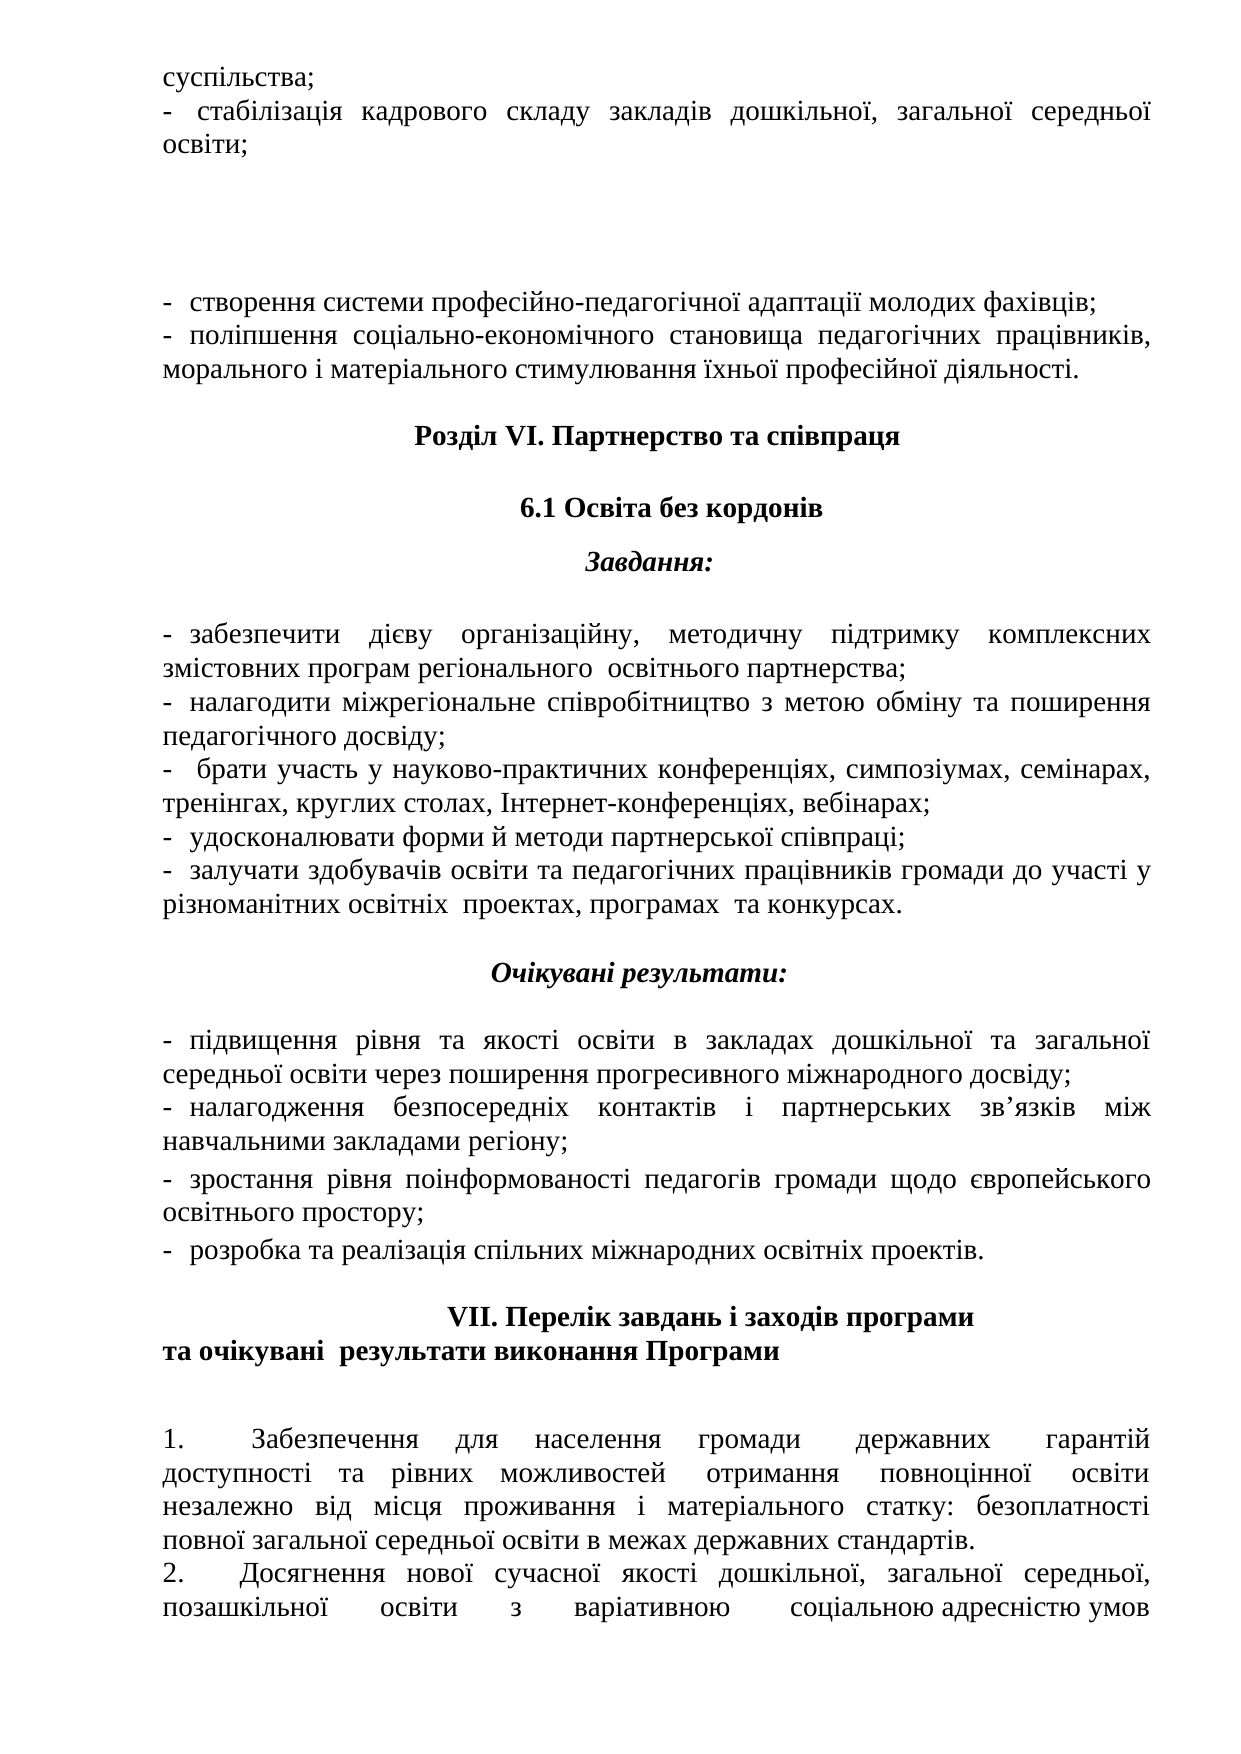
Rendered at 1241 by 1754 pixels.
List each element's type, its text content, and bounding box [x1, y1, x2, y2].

text та очікувані результати виконання Програми [162, 1333, 1152, 1367]
list поліпшення соціально-економічного становища педагогічних працівників, морального і матеріального стимулювання їхньої професійної діяльності. [162, 317, 1152, 384]
list залучати здобувачів освіти та педагогічних працівників громади до участі у різноманітних освітніх проектах, програмах та конкурсах. [162, 852, 1152, 919]
list розробка та реалізація спільних міжнародних освітніх проектів. [162, 1232, 1152, 1266]
list брати участь у науково-практичних конференціях, симпозіумах, семінарах, тренінгах, круглих столах, Інтернет-конференціях, вебінарах; [162, 751, 1152, 818]
list забезпечити дієву організаційну, методичну підтримку комплексних змістовних програм регіонального освітнього партнерства; [162, 616, 1152, 683]
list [162, 1556, 1152, 1623]
subtitle Розділ VІ. Партнерство та співпраця [162, 418, 1152, 451]
text 6.1 Освіта без кордонів [162, 490, 1152, 523]
list удосконалювати форми й методи партнерської співпраці; [162, 819, 1152, 852]
list зростання рівня поінформованості педагогів громади щодо європейського освітнього простору; [162, 1161, 1152, 1228]
subtitle VIІ. Перелік завдань і заходів програми [162, 1299, 1152, 1333]
list налагодження безпосередніх контактів і партнерських зв’язків між навчальними закладами регіону; [162, 1089, 1152, 1156]
list створення системи професійно-педагогічної адаптації молодих фахівців; [162, 284, 1152, 317]
list підвищення рівня та якості освіти в закладах дошкільної та загальної середньої освіти через поширення прогресивного міжнародного досвіду; [162, 1022, 1152, 1089]
list налагодити міжрегіональне співробітництво з метою обміну та поширення педагогічного досвіду; [162, 684, 1152, 751]
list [162, 59, 1152, 93]
subtitle Очікувані результати: [162, 955, 1152, 988]
list Забезпечення для населення громади державних гарантій доступності та рівних можливостей отримання повноцінної освіти незалежно від місця проживання і матеріального статку: безоплатності повної загальної середньої освіти в межах державних стандартів. [162, 1421, 1152, 1555]
list стабілізація кадрового складу закладів дошкільної, загальної середньої освіти; [162, 93, 1152, 160]
subtitle Завдання: [162, 544, 1152, 578]
